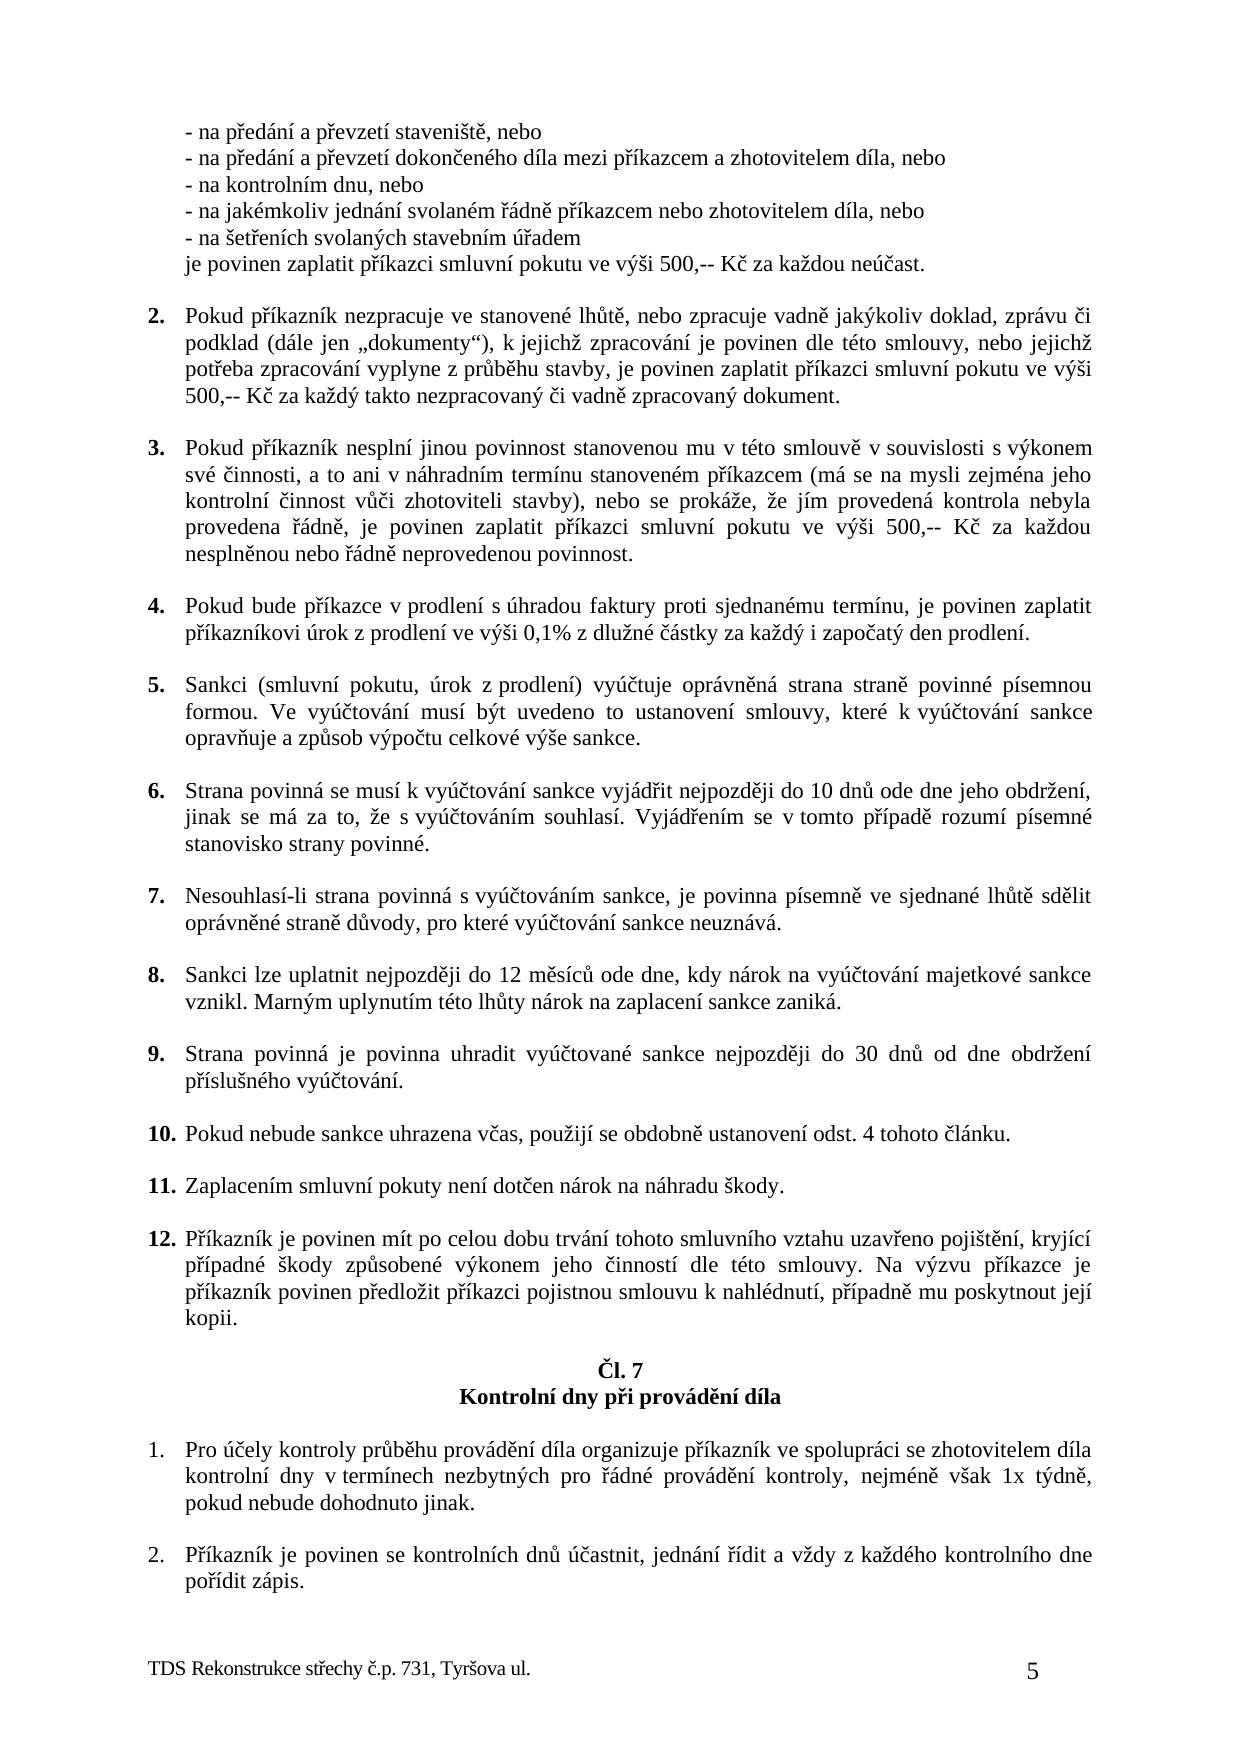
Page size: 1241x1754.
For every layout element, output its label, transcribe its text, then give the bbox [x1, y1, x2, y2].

text - na jakémkoliv jednání svolaném řádně příkazcem nebo zhotovitelem díla, nebo [148, 197, 1092, 223]
text Kontrolní dny při provádění díla [148, 1383, 1092, 1409]
list Pokud příkazník nezpracuje ve stanovené lhůtě, nebo zpracuje vadně jakýkoliv doklad, zprávu či podklad (dále jen „dokumenty“), k jejichž zpracování je povinen dle této smlouvy, nebo jejichž potřeba zpracování vyplyne z průběhu stavby, je povinen zaplatit příkazci smluvní pokutu ve výši 500,-- Kč za každý takto nezpracovaný či vadně zpracovaný dokument. [148, 303, 1092, 408]
list Sankci lze uplatnit nejpozději do 12 měsíců ode dne, kdy nárok na vyúčtování majetkové sankce vznikl. Marným uplynutím této lhůty nárok na zaplacení sankce zaniká. [148, 961, 1092, 1014]
text - na kontrolním dnu, nebo [148, 171, 1092, 197]
text Čl. 7 [148, 1357, 1092, 1383]
list Příkazník je povinen se kontrolních dnů účastnit, jednání řídit a vždy z každého kontrolního dne pořídit zápis. [148, 1541, 1092, 1594]
text - na předání a převzetí dokončeného díla mezi příkazcem a zhotovitelem díla, nebo [148, 144, 1092, 171]
list Příkazník je povinen mít po celou dobu trvání tohoto smluvního vztahu uzavřeno pojištění, kryjící případné škody způsobené výkonem jeho činností dle této smlouvy. Na výzvu příkazce je příkazník povinen předložit příkazci pojistnou smlouvu k nahlédnutí, případně mu poskytnout její kopii. [148, 1225, 1092, 1330]
list Pokud nebude sankce uhrazena včas, použijí se obdobně ustanovení odst. 4 tohoto článku. [148, 1119, 1092, 1146]
list Pokud bude příkazce v prodlení s úhradou faktury proti sjednanému termínu, je povinen zaplatit příkazníkovi úrok z prodlení ve výši 0,1% z dlužné částky za každý i započatý den prodlení. [148, 592, 1092, 645]
list Pokud příkazník nesplní jinou povinnost stanovenou mu v této smlouvě v souvislosti s výkonem své činnosti, a to ani v náhradním termínu stanoveném příkazcem (má se na mysli zejména jeho kontrolní činnost vůči zhotoviteli stavby), nebo se prokáže, že jím provedená kontrola nebyla provedena řádně, je povinen zaplatit příkazci smluvní pokutu ve výši 500,-- Kč za každou nesplněnou nebo řádně neprovedenou povinnost. [148, 434, 1092, 566]
text je povinen zaplatit příkazci smluvní pokutu ve výši 500,-- Kč za každou neúčast. [148, 250, 1092, 276]
list Strana povinná se musí k vyúčtování sankce vyjádřit nejpozději do 10 dnů ode dne jeho obdržení, jinak se má za to, že s vyúčtováním souhlasí. Vyjádřením se v tomto případě rozumí písemné stanovisko strany povinné. [148, 777, 1092, 856]
text - na předání a převzetí staveniště, nebo [148, 118, 1092, 144]
list Nesouhlasí-li strana povinná s vyúčtováním sankce, je povinna písemně ve sjednané lhůtě sdělit oprávněné straně důvody, pro které vyúčtování sankce neuznává. [148, 882, 1092, 935]
list Zaplacením smluvní pokuty není dotčen nárok na náhradu škody. [148, 1172, 1092, 1199]
text - na šetřeních svolaných stavebním úřadem [148, 223, 1092, 250]
list Pro účely kontroly průběhu provádění díla organizuje příkazník ve spolupráci se zhotovitelem díla kontrolní dny v termínech nezbytných pro řádné provádění kontroly, nejméně však 1x týdně, pokud nebude dohodnuto jinak. [148, 1436, 1092, 1515]
list Sankci (smluvní pokutu, úrok z prodlení) vyúčtuje oprávněná strana straně povinné písemnou formou. Ve vyúčtování musí být uvedeno to ustanovení smlouvy, které k vyúčtování sankce opravňuje a způsob výpočtu celkové výše sankce. [148, 672, 1092, 751]
list Strana povinná je povinna uhradit vyúčtované sankce nejpozději do 30 dnů od dne obdržení příslušného vyúčtování. [148, 1041, 1092, 1093]
